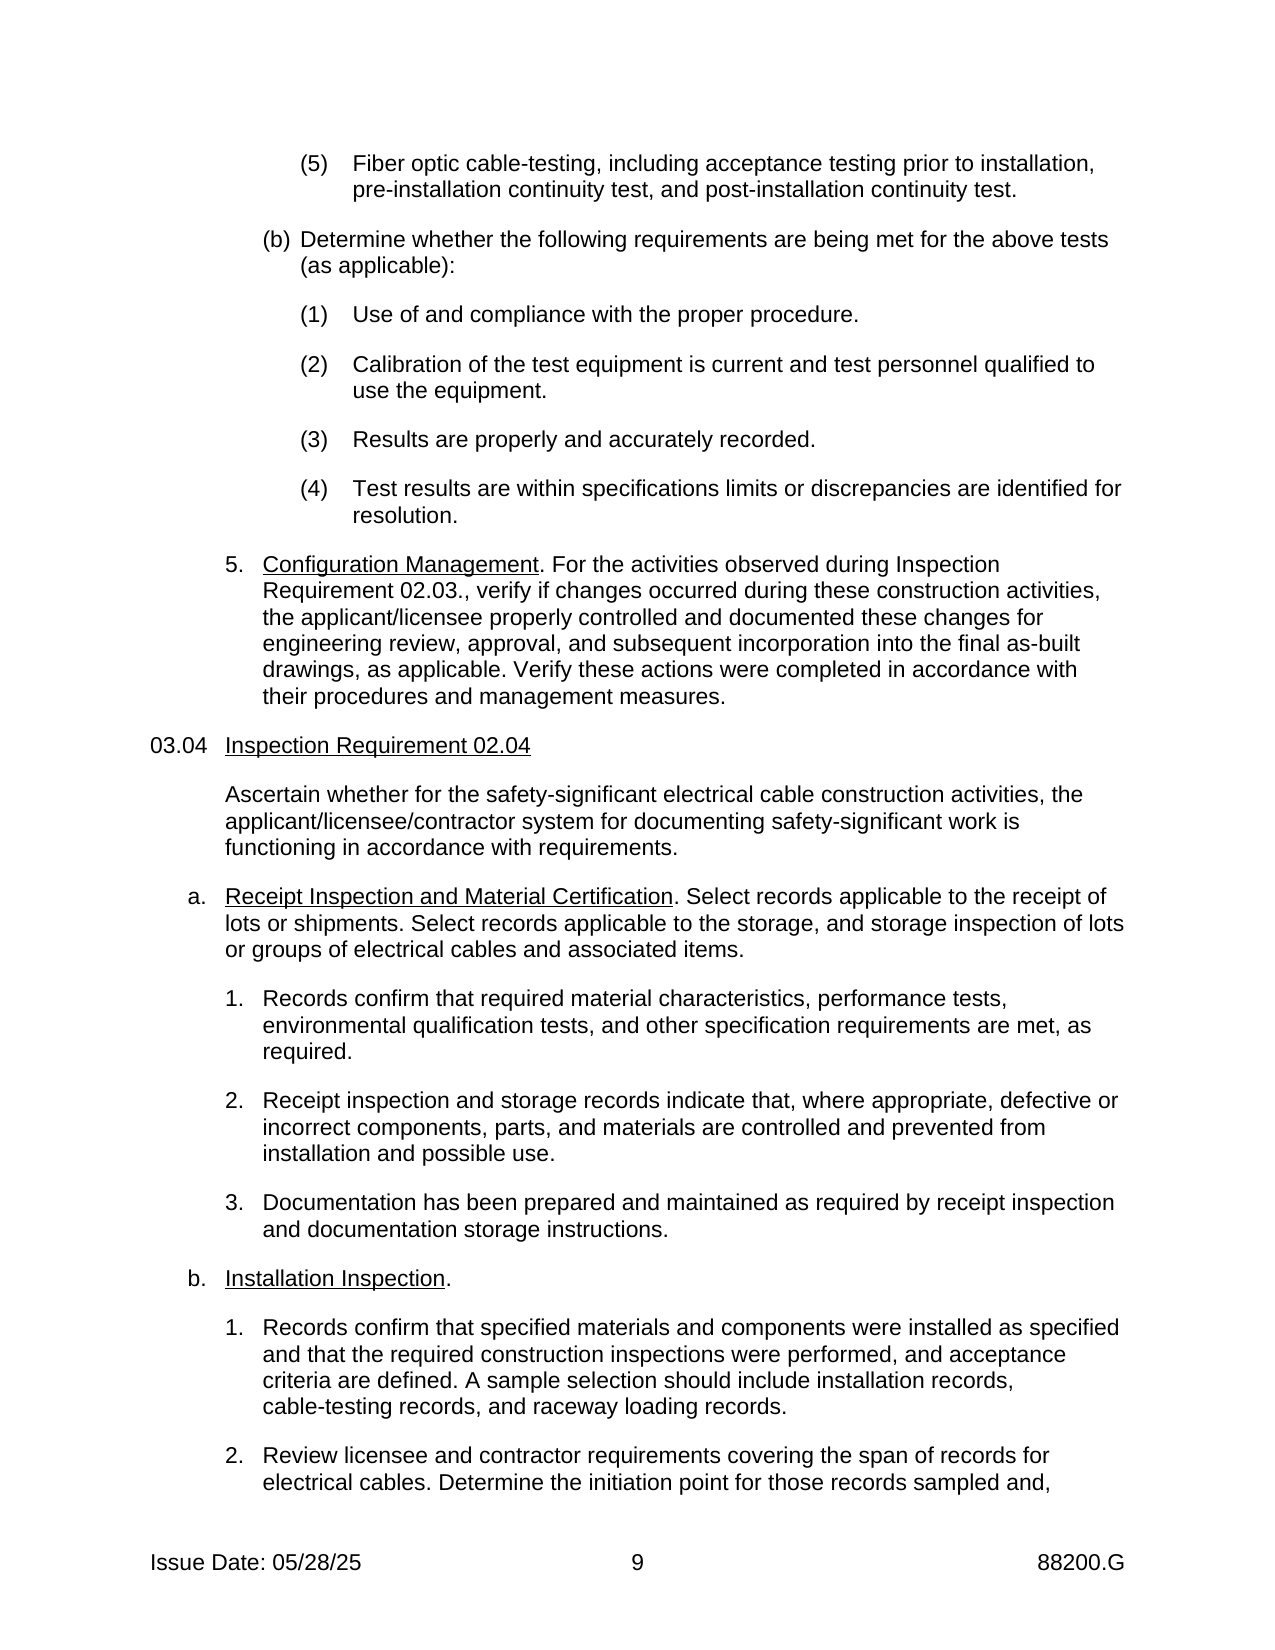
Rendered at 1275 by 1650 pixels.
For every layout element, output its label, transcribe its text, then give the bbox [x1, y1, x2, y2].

list Determine whether the following requirements are being met for the above tests (as applicable): [262, 226, 1125, 278]
list Receipt inspection and storage records indicate that, where appropriate, defective or incorrect components, parts, and materials are controlled and prevented from installation and possible use. [225, 1087, 1125, 1166]
list Test results are within specifications limits or discrepancies are identified for resolution. [300, 475, 1125, 528]
text Ascertain whether for the safety-significant electrical cable construction activities, the applicant/licensee/contractor system for documenting safety-significant work is functioning in accordance with requirements. [225, 781, 1125, 860]
list Records confirm that specified materials and components were installed as specified and that the required construction inspections were performed, and acceptance criteria are defined. A sample selection should include installation records, cable-testing records, and raceway loading records. [225, 1314, 1125, 1419]
list Records confirm that required material characteristics, performance tests, environmental qualification tests, and other specification requirements are met, as required. [225, 985, 1125, 1064]
list Fiber optic cable-testing, including acceptance testing prior to installation, pre-installation continuity test, and post-installation continuity test. [300, 150, 1125, 203]
list Results are properly and accurately recorded. [300, 426, 1125, 452]
subtitle 03.04 Inspection Requirement 02.04 [150, 732, 1125, 758]
list Installation Inspection. [187, 1265, 1125, 1291]
list Receipt Inspection and Material Certification. Select records applicable to the receipt of lots or shipments. Select records applicable to the storage, and storage inspection of lots or groups of electrical cables and associated items. [187, 883, 1125, 962]
list Calibration of the test equipment is current and test personnel qualified to use the equipment. [300, 351, 1125, 403]
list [225, 1442, 1125, 1495]
list Documentation has been prepared and maintained as required by receipt inspection and documentation storage instructions. [225, 1189, 1125, 1242]
list Configuration Management. For the activities observed during Inspection Requirement 02.03., verify if changes occurred during these construction activities, the applicant/licensee properly controlled and documented these changes for engineering review, approval, and subsequent incorporation into the final as-built drawings, as applicable. Verify these actions were completed in accordance with their procedures and management measures. [225, 551, 1125, 709]
list Use of and compliance with the proper procedure. [300, 301, 1125, 328]
